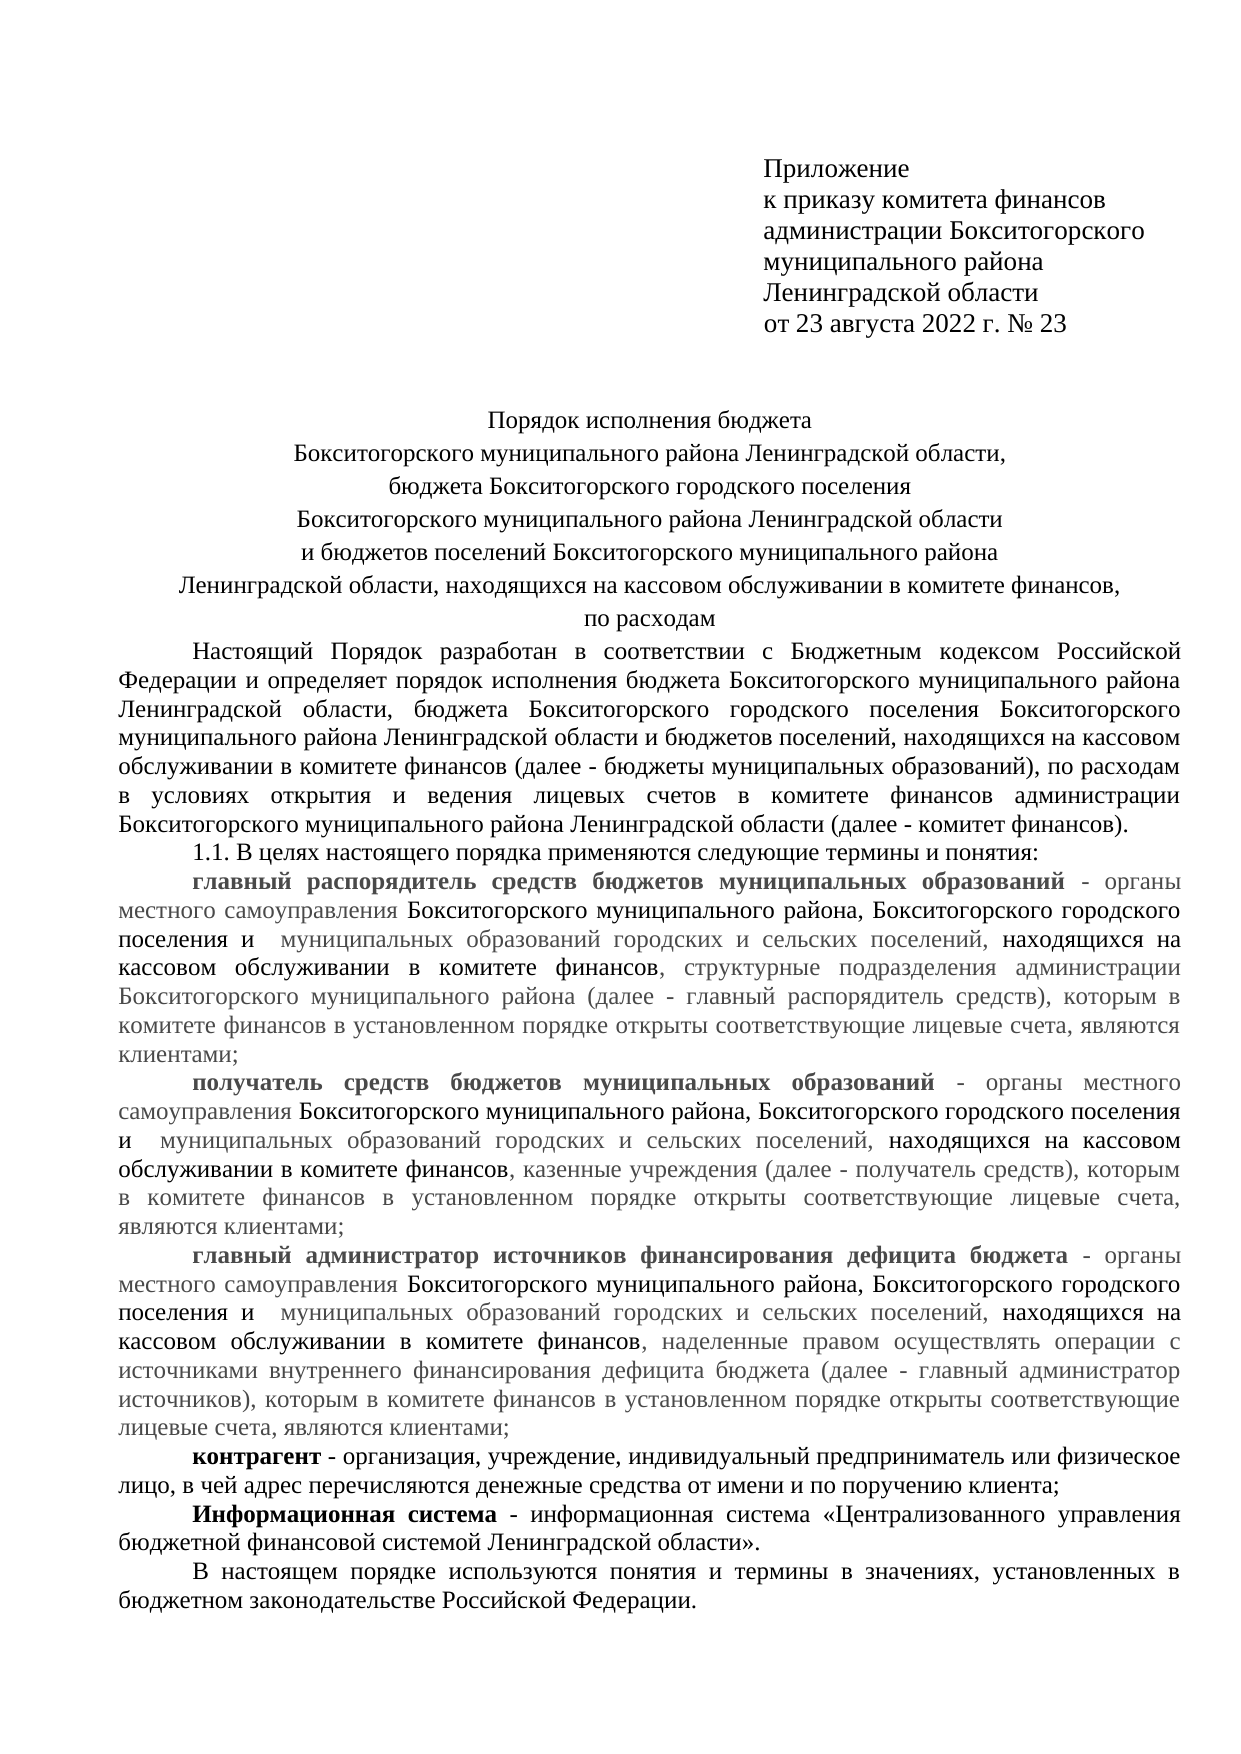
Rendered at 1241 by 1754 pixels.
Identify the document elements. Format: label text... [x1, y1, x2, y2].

text Порядок исполнения бюджета [118, 405, 1181, 434]
text к приказу комитета финансов [662, 183, 1181, 214]
text Бокситогорского муниципального района Ленинградской области, [118, 438, 1181, 467]
text администрации Бокситогорского [662, 214, 1181, 245]
text бюджета Бокситогорского городского поселения [118, 471, 1181, 500]
text Ленинградской области [662, 276, 1181, 307]
text Ленинградской области, находящихся на кассовом обслуживании в комитете финансов, [118, 570, 1181, 599]
text контрагент - организация, учреждение, индивидуальный предприниматель или физическое лицо, в чей адрес перечисляются денежные средства от имени и по поручению клиента; [118, 1441, 1181, 1499]
text Приложение [662, 152, 1181, 183]
text Настоящий Порядок разработан в соответствии с Бюджетным кодексом Российской Федерации и определяет порядок исполнения бюджета Бокситогорского муниципального района Ленинградской области, бюджета Бокситогорского городского поселения Бокситогорского муниципального района Ленинградской области и бюджетов поселений, находящихся на кассовом обслуживании в комитете финансов (далее - бюджеты муниципальных образований), по расходам в условиях открытия и ведения лицевых счетов в комитете финансов администрации Бокситогорского муниципального района Ленинградской области (далее - комитет финансов). [118, 636, 1181, 837]
text главный администратор источников финансирования дефицита бюджета - органы местного самоуправления Бокситогорского муниципального района, Бокситогорского городского поселения и муниципальных образований городских и сельских поселений, находящихся на кассовом обслуживании в комитете финансов, наделенные правом осуществлять операции с источниками внутреннего финансирования дефицита бюджета (далее - главный администратор источников), которым в комитете финансов в установленном порядке открыты соответствующие лицевые счета, являются клиентами; [118, 1240, 1181, 1441]
text Информационная система - информационная система «Централизованного управления бюджетной финансовой системой Ленинградской области». [118, 1499, 1181, 1556]
text и бюджетов поселений Бокситогорского муниципального района [118, 537, 1181, 566]
text главный распорядитель средств бюджетов муниципальных образований - органы местного самоуправления Бокситогорского муниципального района, Бокситогорского городского поселения и муниципальных образований городских и сельских поселений, находящихся на кассовом обслуживании в комитете финансов, структурные подразделения администрации Бокситогорского муниципального района (далее - главный распорядитель средств), которым в комитете финансов в установленном порядке открыты соответствующие лицевые счета, являются клиентами; [118, 866, 1181, 1067]
text муниципального района [662, 245, 1181, 276]
text Бокситогорского муниципального района Ленинградской области [118, 504, 1181, 533]
text от 23 августа 2022 г. № 23 [662, 307, 1181, 338]
text получатель средств бюджетов муниципальных образований - органы местного самоуправления Бокситогорского муниципального района, Бокситогорского городского поселения и муниципальных образований городских и сельских поселений, находящихся на кассовом обслуживании в комитете финансов, казенные учреждения (далее - получатель средств), которым в комитете финансов в установленном порядке открыты соответствующие лицевые счета, являются клиентами; [118, 1067, 1181, 1240]
text 1.1. В целях настоящего порядка применяются следующие термины и понятия: [118, 837, 1181, 866]
text по расходам [118, 603, 1181, 632]
text В настоящем порядке используются понятия и термины в значениях, установленных в бюджетном законодательстве Российской Федерации. [118, 1556, 1181, 1614]
